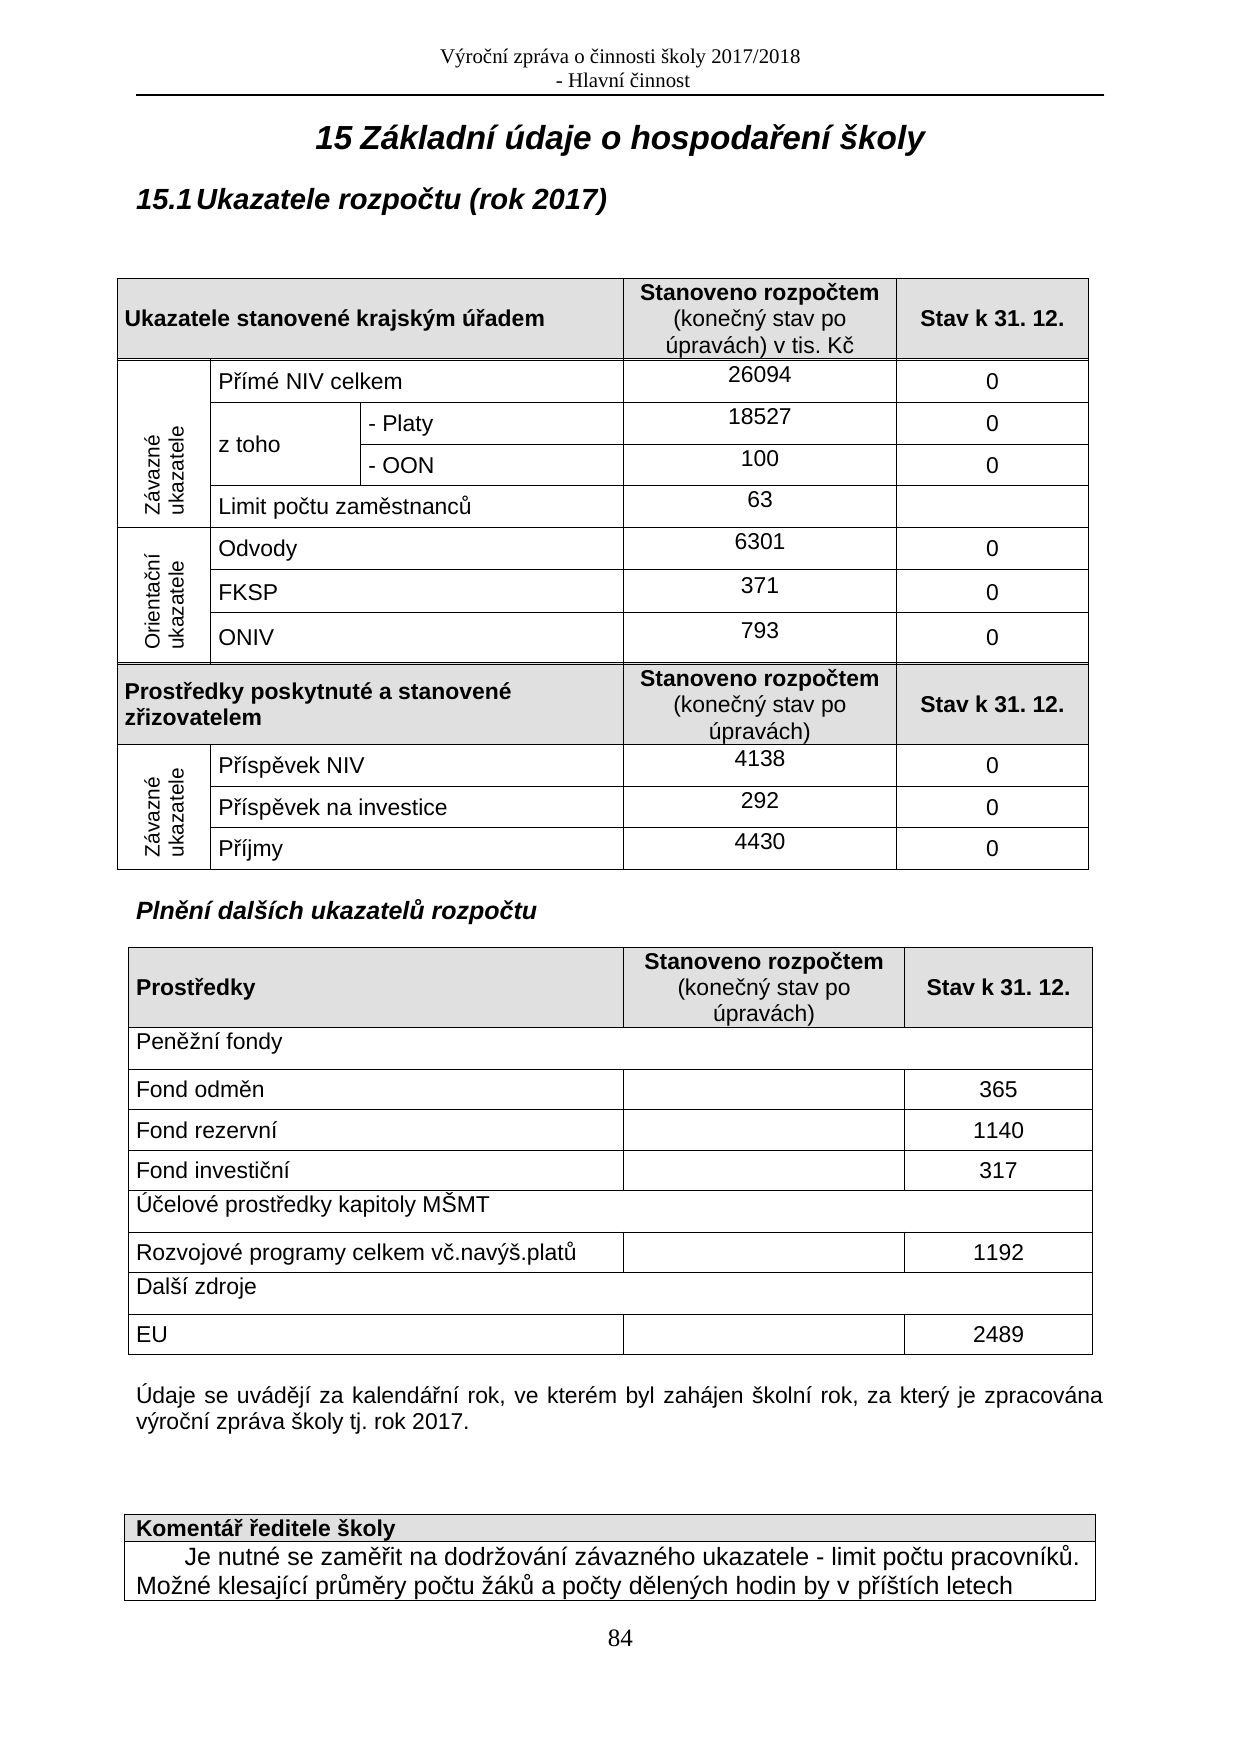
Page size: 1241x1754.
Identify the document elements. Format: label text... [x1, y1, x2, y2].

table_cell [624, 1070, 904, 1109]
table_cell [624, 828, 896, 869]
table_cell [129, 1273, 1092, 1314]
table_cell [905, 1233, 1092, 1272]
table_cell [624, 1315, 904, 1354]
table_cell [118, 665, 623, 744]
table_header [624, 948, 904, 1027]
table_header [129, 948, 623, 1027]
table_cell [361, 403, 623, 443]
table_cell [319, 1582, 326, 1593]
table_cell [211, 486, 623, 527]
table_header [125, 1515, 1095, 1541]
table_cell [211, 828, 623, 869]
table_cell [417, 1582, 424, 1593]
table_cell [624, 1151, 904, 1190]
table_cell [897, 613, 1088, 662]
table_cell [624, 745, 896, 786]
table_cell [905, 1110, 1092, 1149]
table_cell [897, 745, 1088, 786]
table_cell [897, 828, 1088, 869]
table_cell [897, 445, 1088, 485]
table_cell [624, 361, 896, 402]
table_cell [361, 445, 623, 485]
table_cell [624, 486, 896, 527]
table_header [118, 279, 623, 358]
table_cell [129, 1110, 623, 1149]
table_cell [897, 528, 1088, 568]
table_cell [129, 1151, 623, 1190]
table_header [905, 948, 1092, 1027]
subtitle Ukazatele rozpočtu (rok 2017) [136, 182, 1104, 215]
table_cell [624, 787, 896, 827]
text Plnění dalších ukazatelů rozpočtu [136, 896, 1104, 925]
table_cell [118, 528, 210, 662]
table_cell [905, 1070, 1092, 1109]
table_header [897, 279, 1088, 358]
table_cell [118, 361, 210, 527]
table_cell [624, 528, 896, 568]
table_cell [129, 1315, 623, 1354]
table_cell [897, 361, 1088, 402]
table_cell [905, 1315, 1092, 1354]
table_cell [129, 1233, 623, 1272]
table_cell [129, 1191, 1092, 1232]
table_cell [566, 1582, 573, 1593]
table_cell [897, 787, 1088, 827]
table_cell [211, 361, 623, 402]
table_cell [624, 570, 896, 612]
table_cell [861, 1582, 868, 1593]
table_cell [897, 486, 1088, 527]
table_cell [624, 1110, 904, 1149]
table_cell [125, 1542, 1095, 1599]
text Údaje se uvádějí za kalendářní rok, ve kterém byl zahájen školní rok, za který je zpracována výroční zpráva školy tj. rok 2017. [136, 1382, 1104, 1434]
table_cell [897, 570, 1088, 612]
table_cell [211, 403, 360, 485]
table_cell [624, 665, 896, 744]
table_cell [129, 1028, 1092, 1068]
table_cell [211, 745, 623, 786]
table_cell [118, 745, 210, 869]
subtitle Základní údaje o hospodaření školy [136, 118, 1104, 157]
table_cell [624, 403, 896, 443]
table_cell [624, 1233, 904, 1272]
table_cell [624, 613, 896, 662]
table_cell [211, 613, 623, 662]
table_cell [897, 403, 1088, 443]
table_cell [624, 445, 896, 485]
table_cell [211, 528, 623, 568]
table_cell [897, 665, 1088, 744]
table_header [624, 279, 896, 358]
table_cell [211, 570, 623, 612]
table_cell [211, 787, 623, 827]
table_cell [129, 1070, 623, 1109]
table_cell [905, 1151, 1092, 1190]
